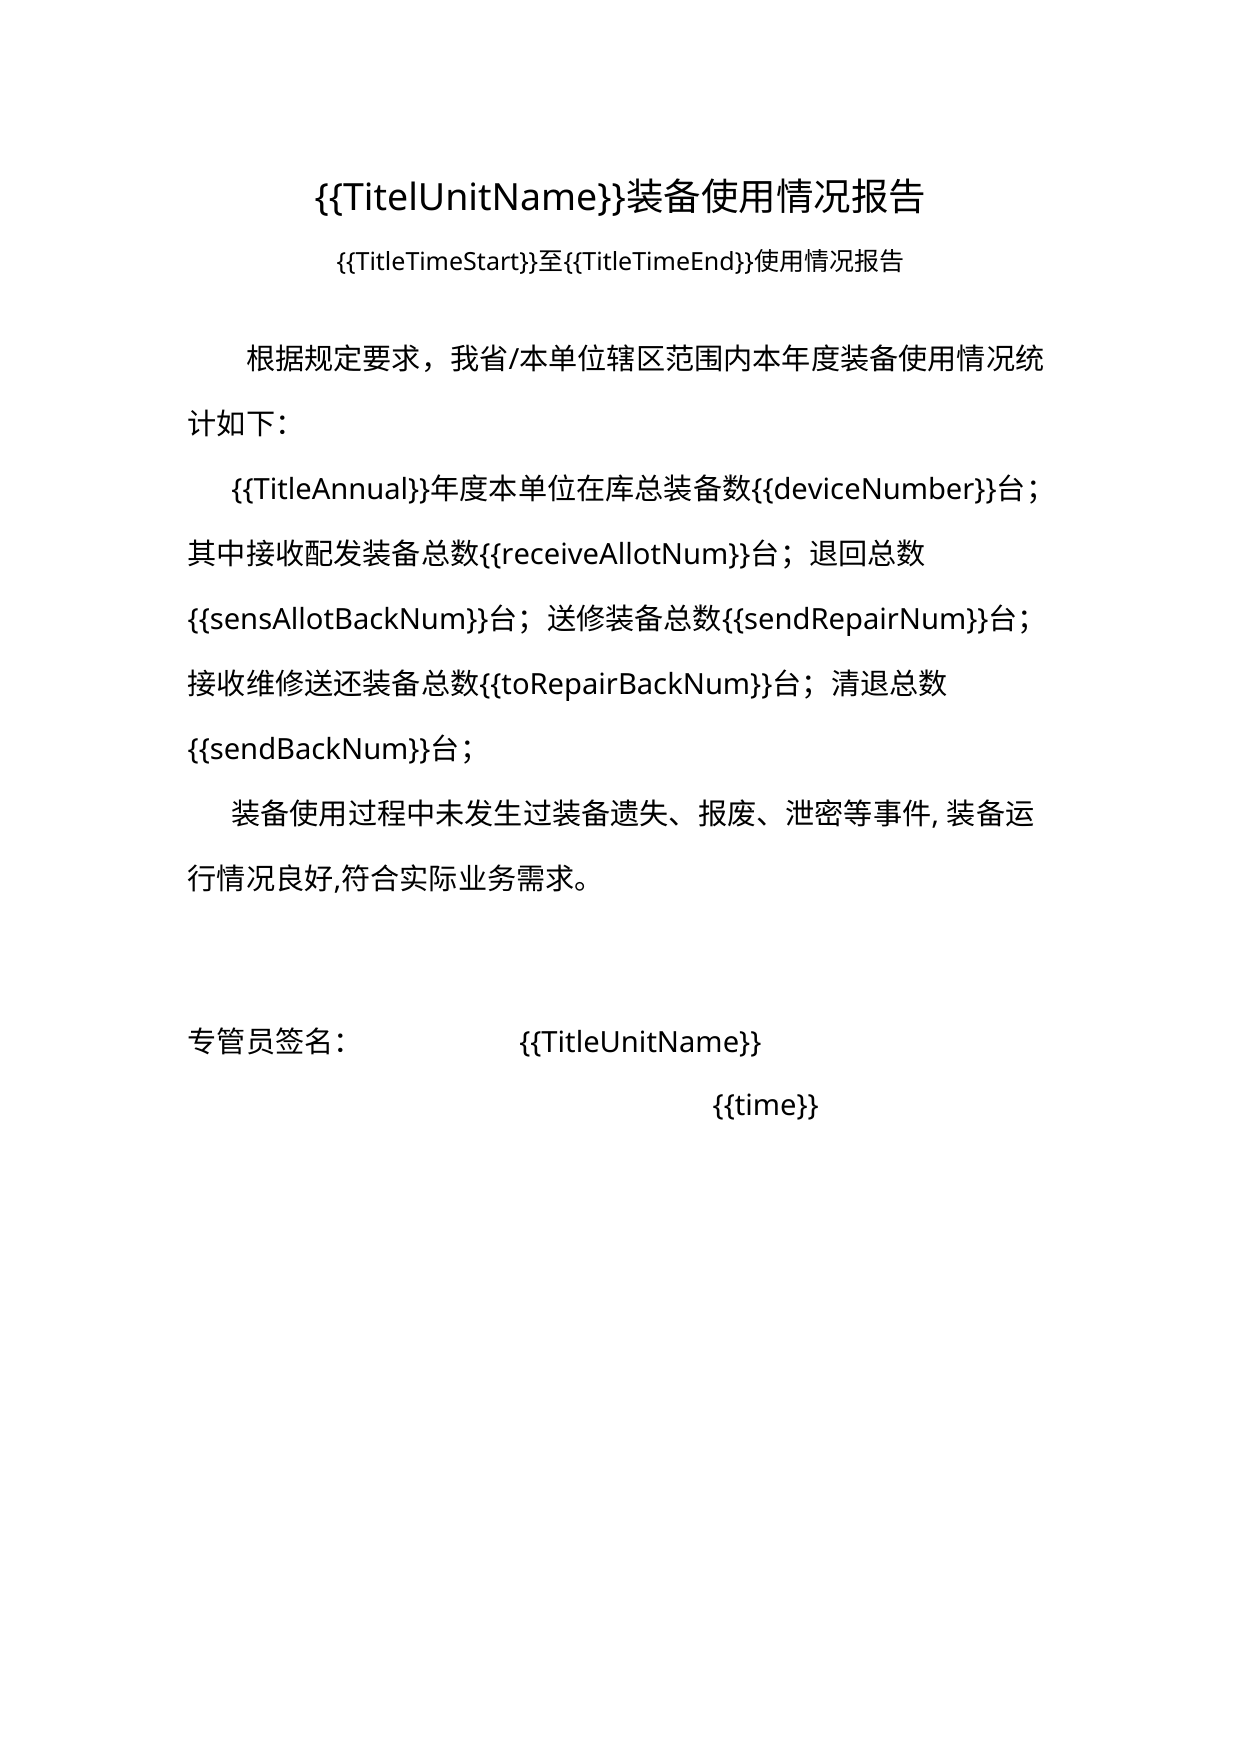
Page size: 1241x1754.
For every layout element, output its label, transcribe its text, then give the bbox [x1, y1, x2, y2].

text {{TitleAnnual}}年度本单位在库总装备数{{deviceNumber}}台；其中接收配发装备总数{{receiveAllotNum}}台；退回总数{{sensAllotBackNum}}台；送修装备总数{{sendRepairNum}}台；接收维修送还装备总数{{toRepairBackNum}}台；清退总数{{sendBackNum}}台； [187, 454, 1053, 779]
text 专管员签名： {{TitleUnitName}} [187, 1007, 1053, 1072]
text 装备使用过程中未发生过装备遗失、报废、泄密等事件, 装备运行情况良好,符合实际业务需求。 [187, 779, 1053, 909]
text {{TitleTimeStart}}至{{TitleTimeEnd}}使用情况报告 [187, 227, 1053, 292]
text {{time}} [187, 1072, 1053, 1137]
text {{TitelUnitName}}装备使用情况报告 [187, 162, 1053, 227]
text 根据规定要求，我省/本单位辖区范围内本年度装备使用情况统计如下： [187, 324, 1053, 454]
